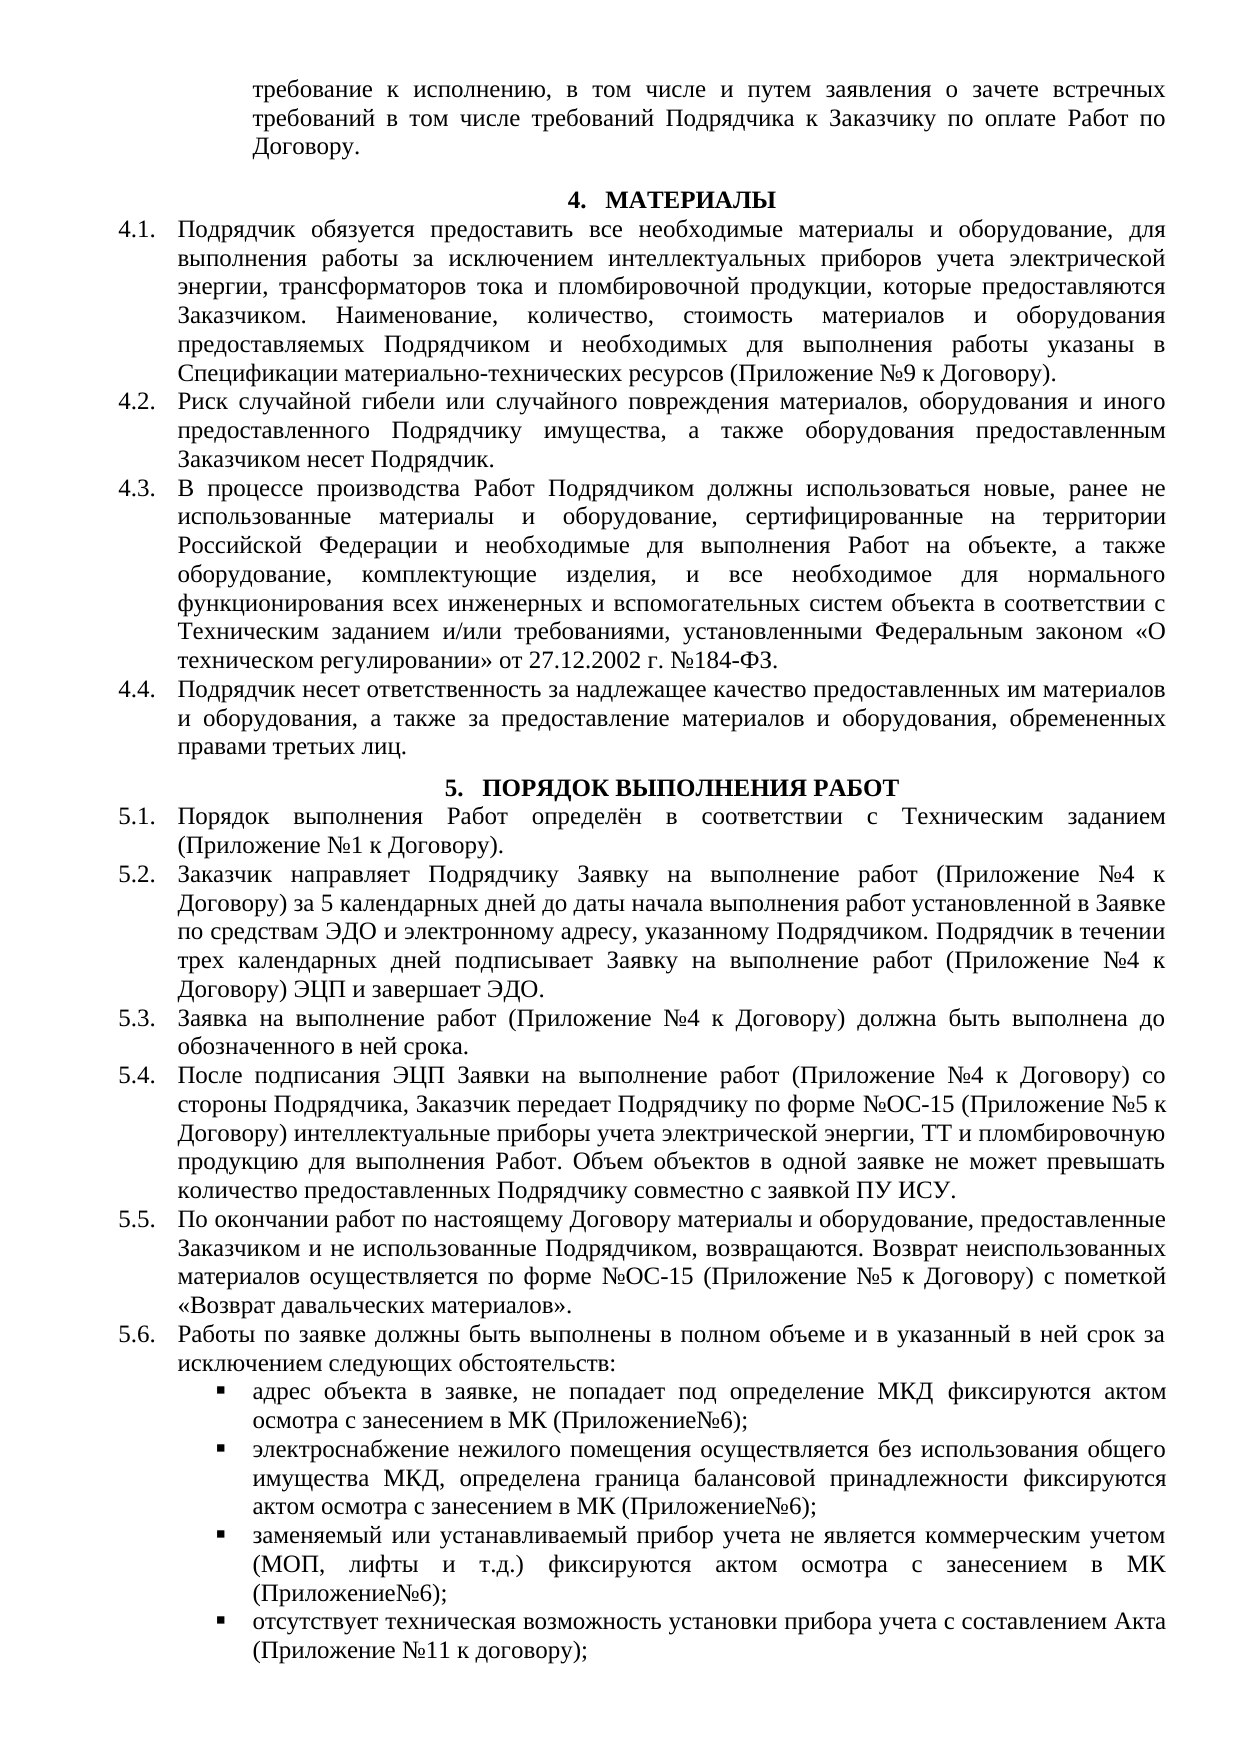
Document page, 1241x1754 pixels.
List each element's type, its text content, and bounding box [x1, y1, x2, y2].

list Подрядчик несет ответственность за надлежащее качество предоставленных им материалов и оборудования, а также за предоставление материалов и оборудования, обремененных правами третьих лиц. [118, 674, 1167, 760]
list Заказчик направляет Подрядчику Заявку на выполнение работ (Приложение №4 к Договору) за 5 календарных дней до даты начала выполнения работ установленной в Заявке по средствам ЭДО и электронному адресу, указанному Подрядчиком. Подрядчик в течении трех календарных дней подписывает Заявку на выполнение работ (Приложение №4 к Договору) ЭЦП и завершает ЭДО. [118, 859, 1167, 1003]
list Работы по заявке должны быть выполнены в полном объеме и в указанный в ней срок за исключением следующих обстоятельств: [118, 1319, 1167, 1376]
list заменяемый или устанавливаемый прибор учета не является коммерческим учетом (МОП, лифты и т.д.) фиксируются актом осмотра с занесением в МК (Приложение№6); [215, 1520, 1167, 1606]
list Заявка на выполнение работ (Приложение №4 к Договору) должна быть выполнена до обозначенного в ней срока. [118, 1003, 1167, 1060]
list После подписания ЭЦП Заявки на выполнение работ (Приложение №4 к Договору) со стороны Подрядчика, Заказчик передает Подрядчику по форме №ОС-15 (Приложение №5 к Договору) интеллектуальные приборы учета электрической энергии, ТТ и пломбировочную продукцию для выполнения Работ. Объем объектов в одной заявке не может превышать количество предоставленных Подрядчику совместно с заявкой ПУ ИСУ. [118, 1060, 1167, 1204]
list Порядок выполнения Работ определён в соответствии с Техническим заданием (Приложение №1 к Договору). [118, 801, 1167, 859]
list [215, 74, 1167, 160]
subtitle МАТЕРИАЛЫ [177, 185, 1167, 214]
list По окончании работ по настоящему Договору материалы и оборудование, предоставленные Заказчиком и не использованные Подрядчиком, возвращаются. Возврат неиспользованных материалов осуществляется по форме №ОС-15 (Приложение №5 к Договору) с пометкой «Возврат давальческих материалов». [118, 1204, 1167, 1319]
list Подрядчик обязуется предоставить все необходимые материалы и оборудование, для выполнения работы за исключением интеллектуальных приборов учета электрической энергии, трансформаторов тока и пломбировочной продукции, которые предоставляются Заказчиком. Наименование, количество, стоимость материалов и оборудования предоставляемых Подрядчиком и необходимых для выполнения работы указаны в Спецификации материально-технических ресурсов (Приложение №9 к Договору). [118, 214, 1167, 386]
list В процессе производства Работ Подрядчиком должны использоваться новые, ранее не использованные материалы и оборудование, сертифицированные на территории Российской Федерации и необходимые для выполнения Работ на объекте, а также оборудование, комплектующие изделия, и все необходимое для нормального функционирования всех инженерных и вспомогательных систем объекта в соответствии с Техническим заданием и/или требованиями, установленными Федеральным законом «О техническом регулировании» от 27.12.2002 г. №184-ФЗ. [118, 473, 1167, 674]
list отсутствует техническая возможность установки прибора учета с составлением Акта (Приложение №11 к договору); [215, 1606, 1167, 1664]
list Риск случайной гибели или случайного повреждения материалов, оборудования и иного предоставленного Подрядчику имущества, а также оборудования предоставленным Заказчиком несет Подрядчик. [118, 386, 1167, 473]
list адрес объекта в заявке, не попадает под определение МКД фиксируются актом осмотра с занесением в МК (Приложение№6); [215, 1376, 1167, 1434]
list электроснабжение нежилого помещения осуществляется без использования общего имущества МКД, определена граница балансовой принадлежности фиксируются актом осмотра с занесением в МК (Приложение№6); [215, 1434, 1167, 1520]
subtitle ПОРЯДОК ВЫПОЛНЕНИЯ РАБОТ [177, 773, 1167, 801]
